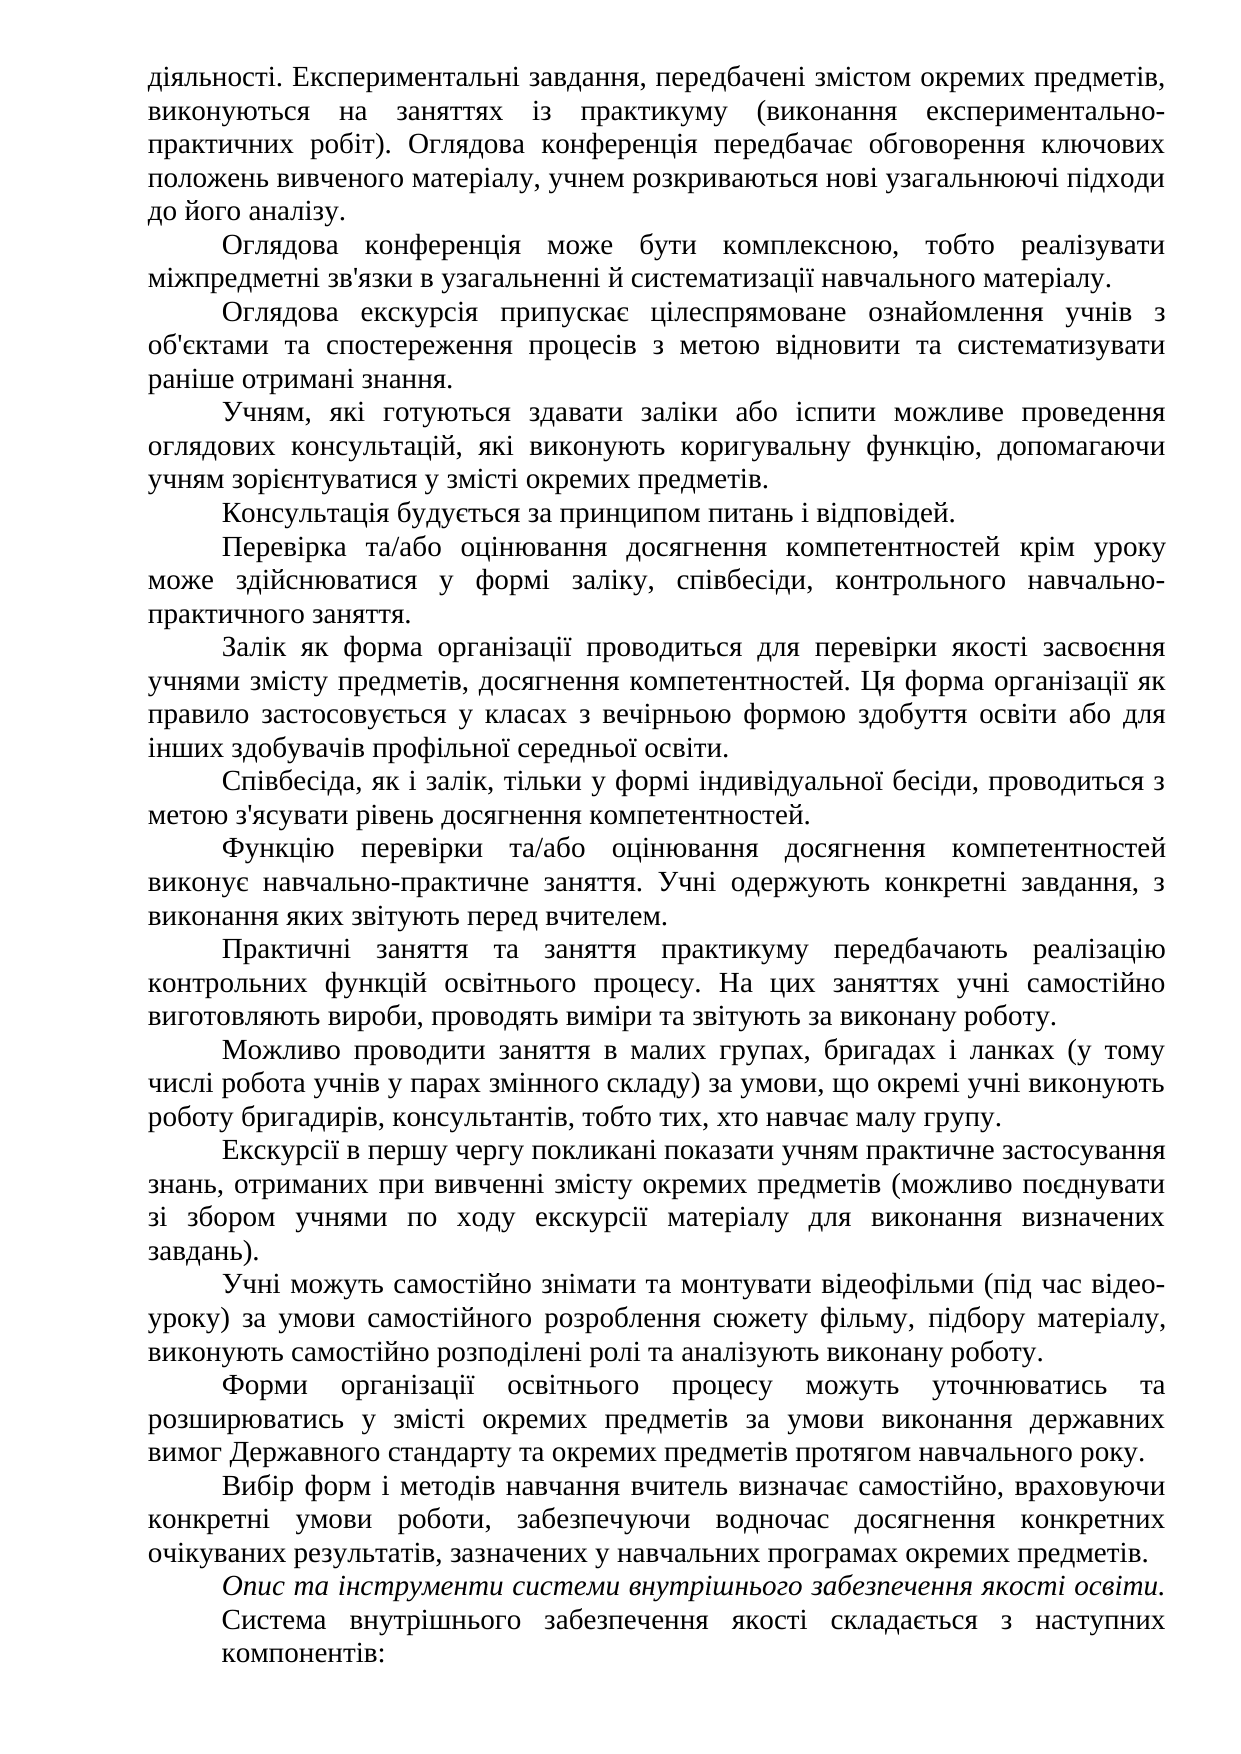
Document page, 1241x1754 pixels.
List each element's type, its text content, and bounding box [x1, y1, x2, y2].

text Оглядова екскурсія припускає цілеспрямоване ознайомлення учнів з об'єктами та спостереження процесів з метою відновити та систематизувати раніше отримані знання. [148, 294, 1166, 394]
text Залік як форма організації проводиться для перевірки якості засвоєння учнями змісту предметів, досягнення компетентностей. Ця форма організації як правило застосовується у класах з вечірньою формою здобуття освіти або для інших здобувачів профільної середньої освіти. [148, 629, 1166, 763]
text Вибір форм і методів навчання вчитель визначає самостійно, враховуючи конкретні умови роботи, забезпечуючи водночас досягнення конкретних очікуваних результатів, зазначених у навчальних програмах окремих предметів. [148, 1468, 1166, 1568]
text Оглядова конференція може бути комплексною, тобто реалізувати міжпредметні зв'язки в узагальненні й систематизації навчального матеріалу. [148, 227, 1166, 294]
text Перевірка та/або оцінювання досягнення компетентностей крім уроку може здійснюватися у формі заліку, співбесіди, контрольного навчально-практичного заняття. [148, 529, 1166, 629]
text Функцію перевірки та/або оцінювання досягнення компетентностей виконує навчально-практичне заняття. Учні одержують конкретні завдання, з виконання яких звітують перед вчителем. [148, 831, 1166, 931]
text Учням, які готуються здавати заліки або іспити можливе проведення оглядових консультацій, які виконують коригувальну функцію, допомагаючи учням зорієнтуватися у змісті окремих предметів. [148, 394, 1166, 495]
text Співбесіда, як і залік, тільки у формі індивідуальної бесіди, проводиться з метою з'ясувати рівень досягнення компетентностей. [148, 763, 1166, 831]
text Учні можуть самостійно знімати та монтувати відеофільми (під час відео-уроку) за умови самостійного розроблення сюжету фільму, підбору матеріалу, виконують самостійно розподілені ролі та аналізують виконану роботу. [148, 1267, 1166, 1367]
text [148, 59, 1166, 227]
text Опис та інструменти системи внутрішнього забезпечення якості освіти. Система внутрішнього забезпечення якості складається з наступних компонентів: [221, 1568, 1166, 1669]
text Екскурсії в першу чергу покликані показати учням практичне застосування знань, отриманих при вивченні змісту окремих предметів (можливо поєднувати зі збором учнями по ходу екскурсії матеріалу для виконання визначених завдань). [148, 1132, 1166, 1267]
text Форми організації освітнього процесу можуть уточнюватись та розширюватись у змісті окремих предметів за умови виконання державних вимог Державного стандарту та окремих предметів протягом навчального року. [148, 1367, 1166, 1468]
text Практичні заняття та заняття практикуму передбачають реалізацію контрольних функцій освітнього процесу. На цих заняттях учні самостійно виготовляють вироби, проводять виміри та звітують за виконану роботу. [148, 931, 1166, 1032]
text Можливо проводити заняття в малих групах, бригадах і ланках (у тому числі робота учнів у парах змінного складу) за умови, що окремі учні виконують роботу бригадирів, консультантів, тобто тих, хто навчає малу групу. [148, 1032, 1166, 1132]
text Консультація будується за принципом питань і відповідей. [148, 495, 1166, 529]
